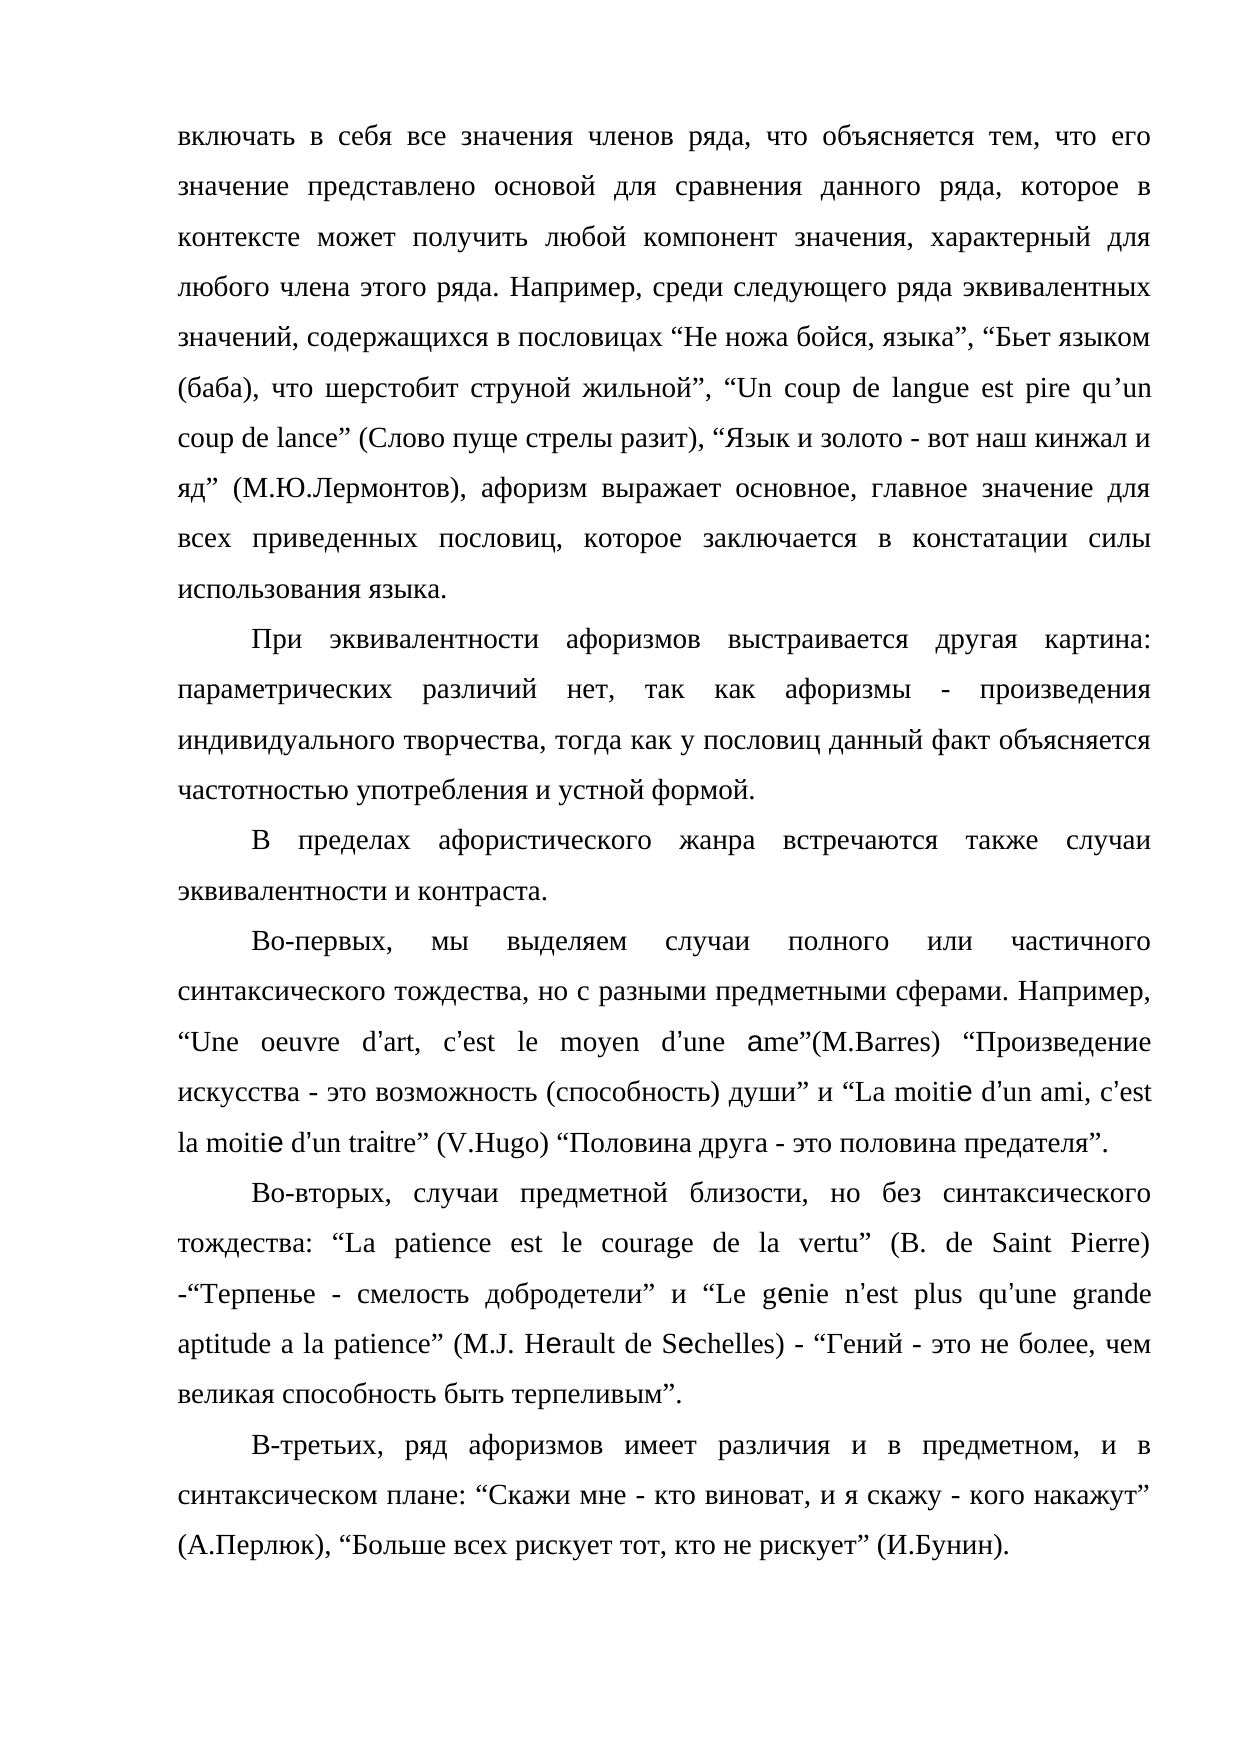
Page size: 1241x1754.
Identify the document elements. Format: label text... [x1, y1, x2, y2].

text В пределах афористического жанра встречаются также случаи эквивалентности и контраста. [177, 822, 1152, 906]
text В-третьих, ряд афоризмов имеет различия и в предметном, и в синтаксическом плане: “Скажи мне - кто виноват, и я скажу - кого накажут” (А.Перлюк), “Больше всех рискует тот, кто не рискует” (И.Бунин). [177, 1427, 1152, 1561]
text Во-первых, мы выделяем случаи полного или частичного синтаксического тождества, но с разными предметными сферами. Например, “Une oeuvre dart, cest le moyen dune me”(M.Barres) “Произведение искусства - это возможность (способность) души” и “La moiti dun ami, cest la moiti dun tratre” (V.Hugo) “Половина друга - это половина предателя”. [177, 923, 1152, 1158]
text Во-вторых, случаи предметной близости, но без синтаксического тождества: “La patience est le courage de la vertu” (B. de Saint Pierre) -“Терпенье - смелость добродетели” и “Le gnie nest plus quune grande aptitude a la patience” (M.J. Hrault de Schelles) - “Гений - это не более, чем великая способность быть терпеливым”. [177, 1175, 1152, 1410]
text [177, 118, 1152, 604]
text При эквивалентности афоризмов выстраивается другая картина: параметрических различий нет, так как афоризмы - произведения индивидуального творчества, тогда как у пословиц данный факт объясняется частотностью употребления и устной формой. [177, 621, 1152, 806]
